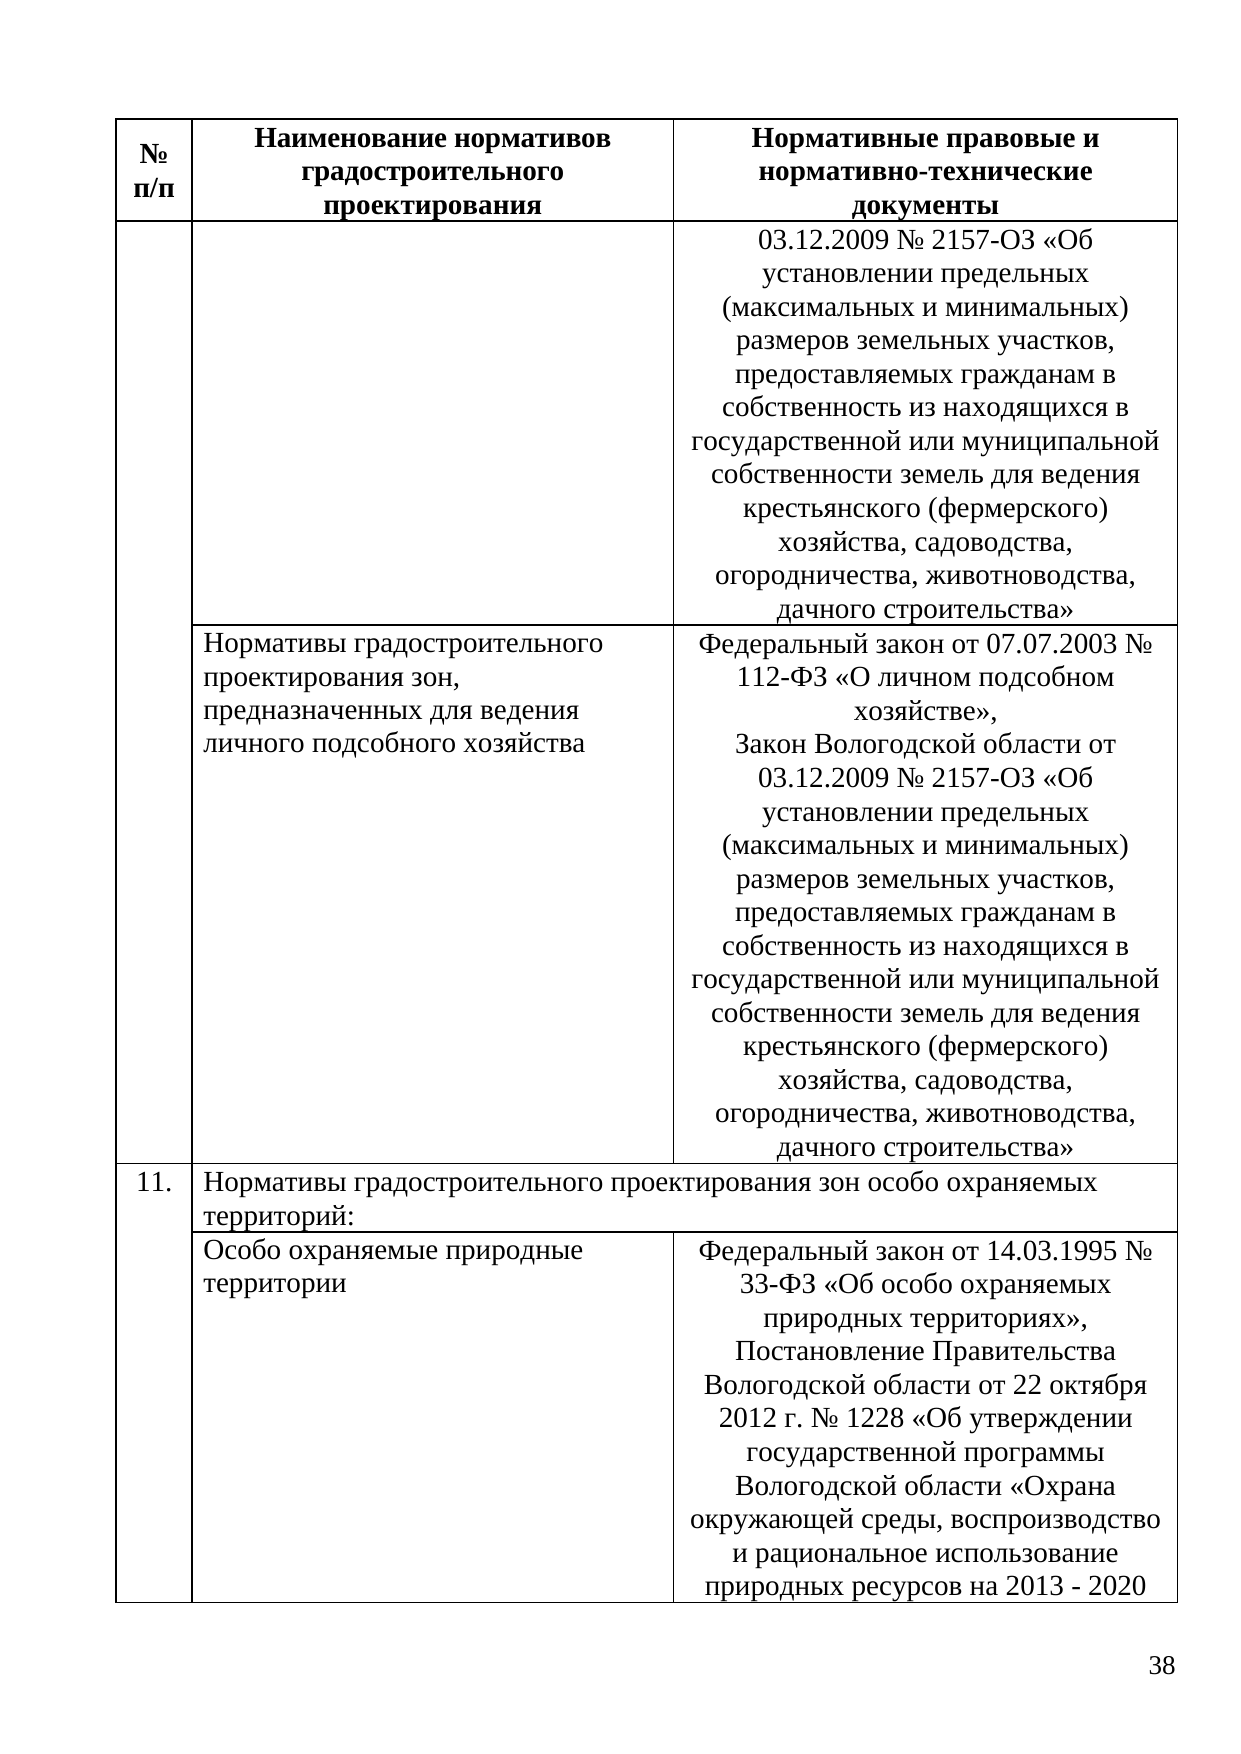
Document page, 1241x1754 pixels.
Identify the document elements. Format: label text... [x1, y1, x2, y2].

table_cell 11. [117, 1164, 191, 1602]
table_cell Нормативы градостроительного проектирования зон, предназначенных для ведения личного подсобного хозяйства [193, 626, 673, 1163]
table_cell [674, 1233, 1177, 1602]
table_header Наименование нормативов градостроительного проектирования [193, 120, 673, 220]
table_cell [193, 222, 673, 624]
table_cell Федеральный закон от 07.07.2003 № 112-ФЗ «О личном подсобном хозяйстве», Закон Вологодской области от 03.12.2009 № 2157-ОЗ «Об установлении предельных (максимальных и минимальных) размеров земельных участков, предоставляемых гражданам в собственность из находящихся в государственной или муниципальной собственности земель для ведения крестьянского (фермерского) хозяйства, садоводства, огородничества, животноводства, дачного строительства» [674, 626, 1177, 1163]
table_header Нормативные правовые и нормативно-технические документы [674, 120, 1177, 220]
table_header № п/п [117, 120, 191, 220]
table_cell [674, 222, 1177, 624]
table_cell Особо охраняемые природные территории [193, 1233, 673, 1602]
table_cell Нормативы градостроительного проектирования зон особо охраняемых территорий: [193, 1164, 1177, 1231]
